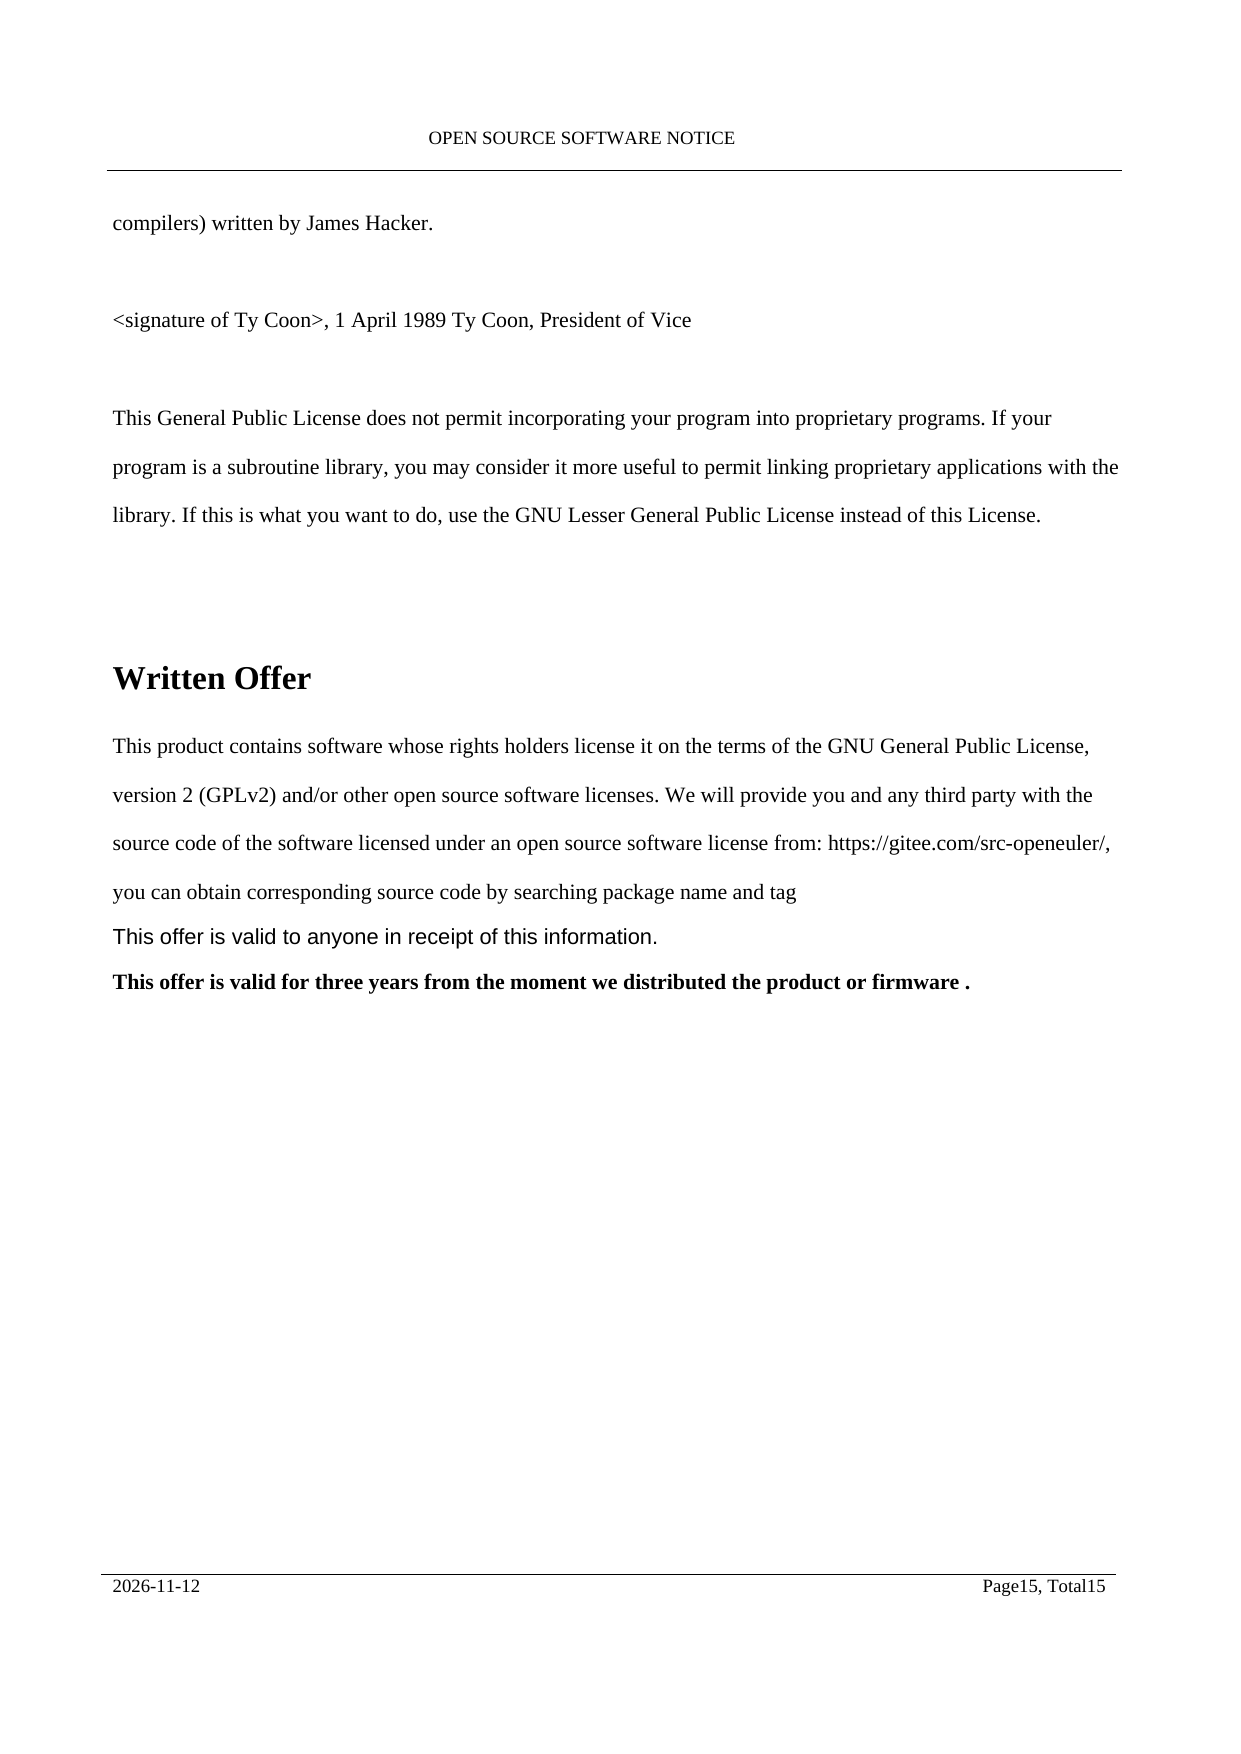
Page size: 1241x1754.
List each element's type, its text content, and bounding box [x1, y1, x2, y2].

text Written Offer [112, 645, 1128, 710]
text This offer is valid to anyone in receipt of this information. [112, 921, 1128, 953]
text This product contains software whose rights holders license it on the terms of the GNU General Public License, version 2 (GPLv2) and/or other open source software licenses. We will provide you and any third party with the source code of the software licensed under an open source software license from: https://gitee.com/src-openeuler/, you can obtain corresponding source code by searching package name and tag [112, 729, 1128, 908]
text This offer is valid for three years from the moment we distributed the product or firmware . [112, 966, 1128, 998]
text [112, 206, 1128, 629]
